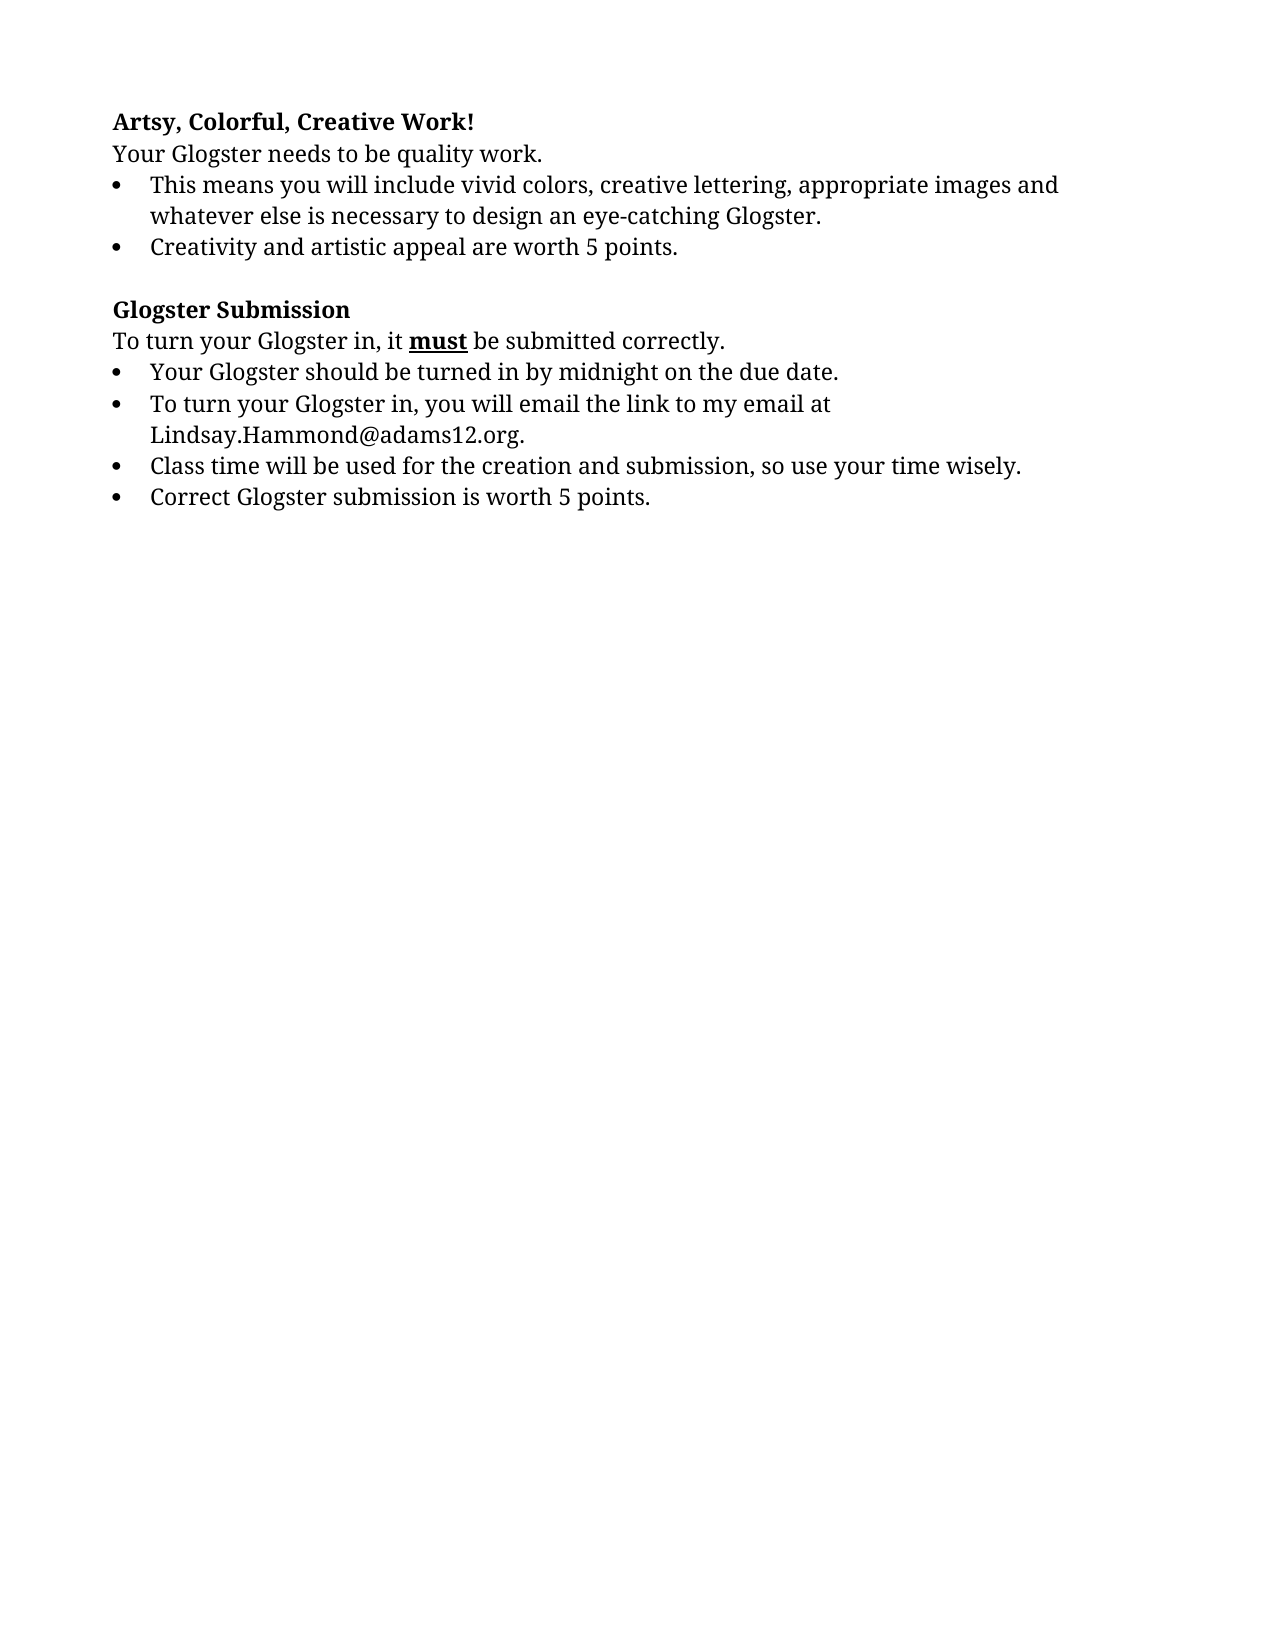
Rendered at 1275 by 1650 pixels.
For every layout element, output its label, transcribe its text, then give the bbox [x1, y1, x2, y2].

text Your Glogster needs to be quality work. [75, 137, 1162, 169]
text To turn your Glogster in, it must be submitted correctly. [112, 325, 1162, 356]
list Creativity and artistic appeal are worth 5 points. [112, 231, 1162, 262]
list Class time will be used for the creation and submission, so use your time wisely. [112, 450, 1162, 481]
list Correct Glogster submission is worth 5 points. [112, 481, 1162, 512]
list This means you will include vivid colors, creative lettering, appropriate images and whatever else is necessary to design an eye-catching Glogster. [112, 169, 1162, 231]
list To turn your Glogster in, you will email the link to my email at Lindsay.Hammond@adams12.org. [112, 387, 1162, 450]
text Glogster Submission [112, 294, 1162, 325]
text Artsy, Colorful, Creative Work! [112, 106, 1162, 137]
list Your Glogster should be turned in by midnight on the due date. [112, 356, 1162, 387]
